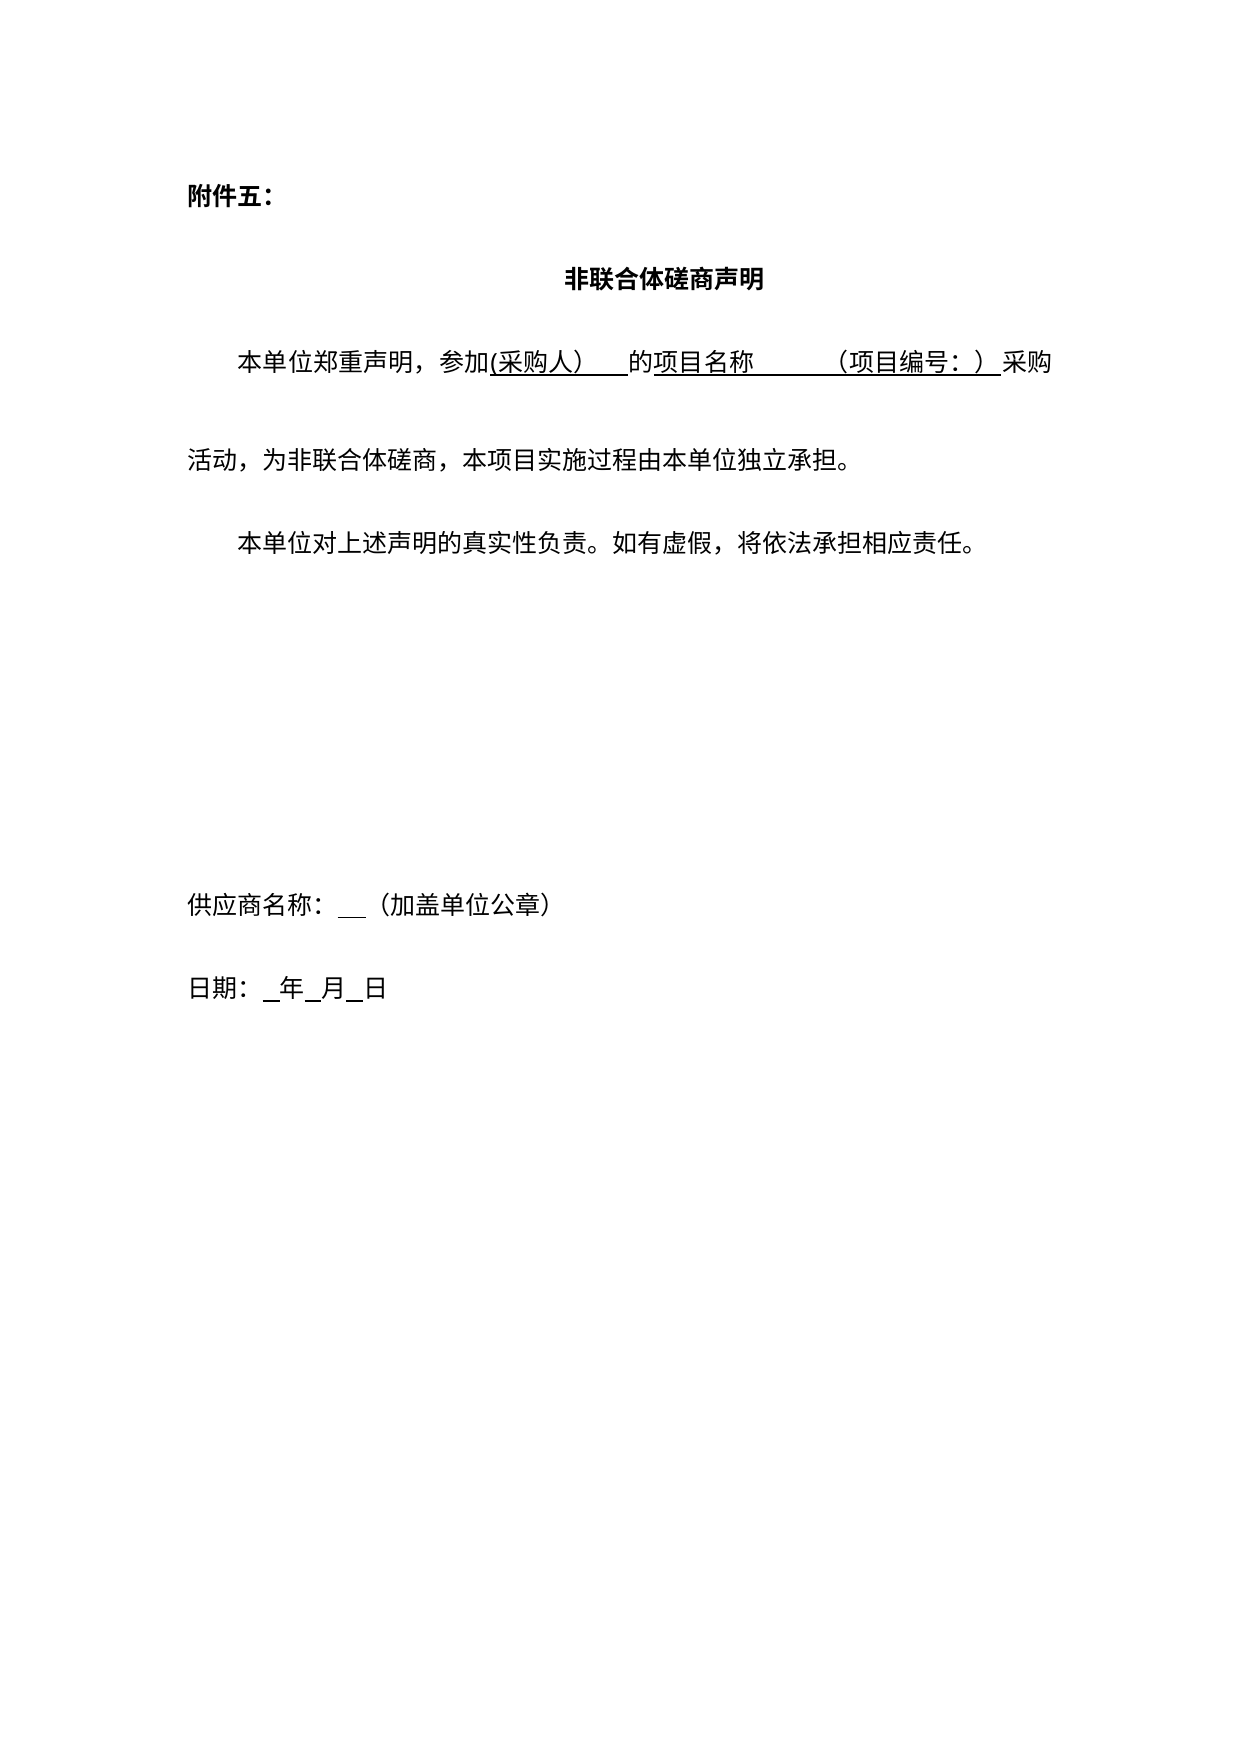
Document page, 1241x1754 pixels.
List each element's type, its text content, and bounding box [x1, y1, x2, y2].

text 供应商名称： （加盖单位公章） [187, 871, 1053, 936]
text 本单位郑重声明，参加(采购人） 的项目名称 （项目编号：）采购活动，为非联合体磋商，本项目实施过程由本单位独立承担。 [187, 328, 1053, 491]
text 日期： 年 月 日 [187, 954, 1053, 1019]
text 附件五： [187, 162, 1053, 227]
text 本单位对上述声明的真实性负责。如有虚假，将依法承担相应责任。 [187, 509, 1053, 574]
text 非联合体磋商声明 [187, 245, 1053, 310]
